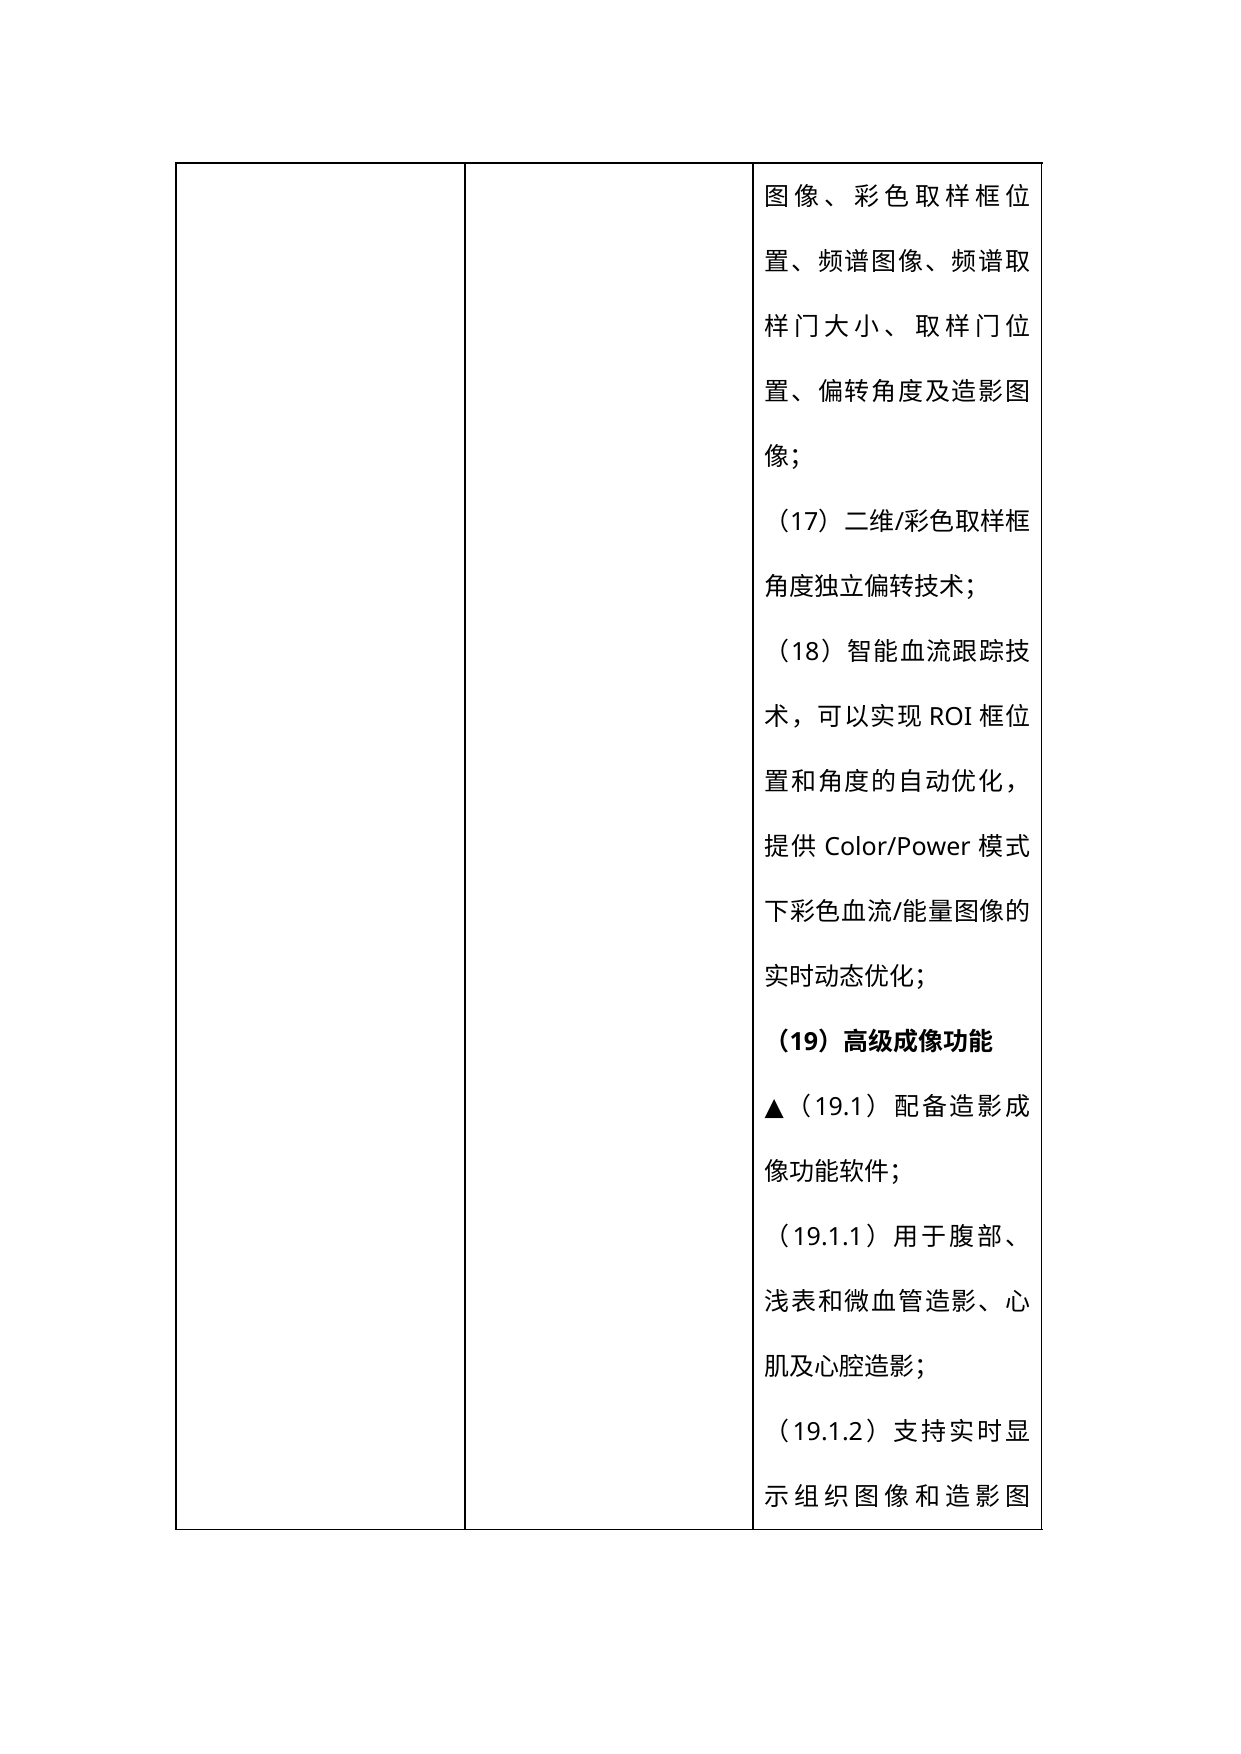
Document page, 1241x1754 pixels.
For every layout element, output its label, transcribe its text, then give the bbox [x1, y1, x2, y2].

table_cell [754, 164, 1041, 1528]
table_cell [466, 164, 752, 1528]
table_cell 3 [177, 164, 464, 1528]
